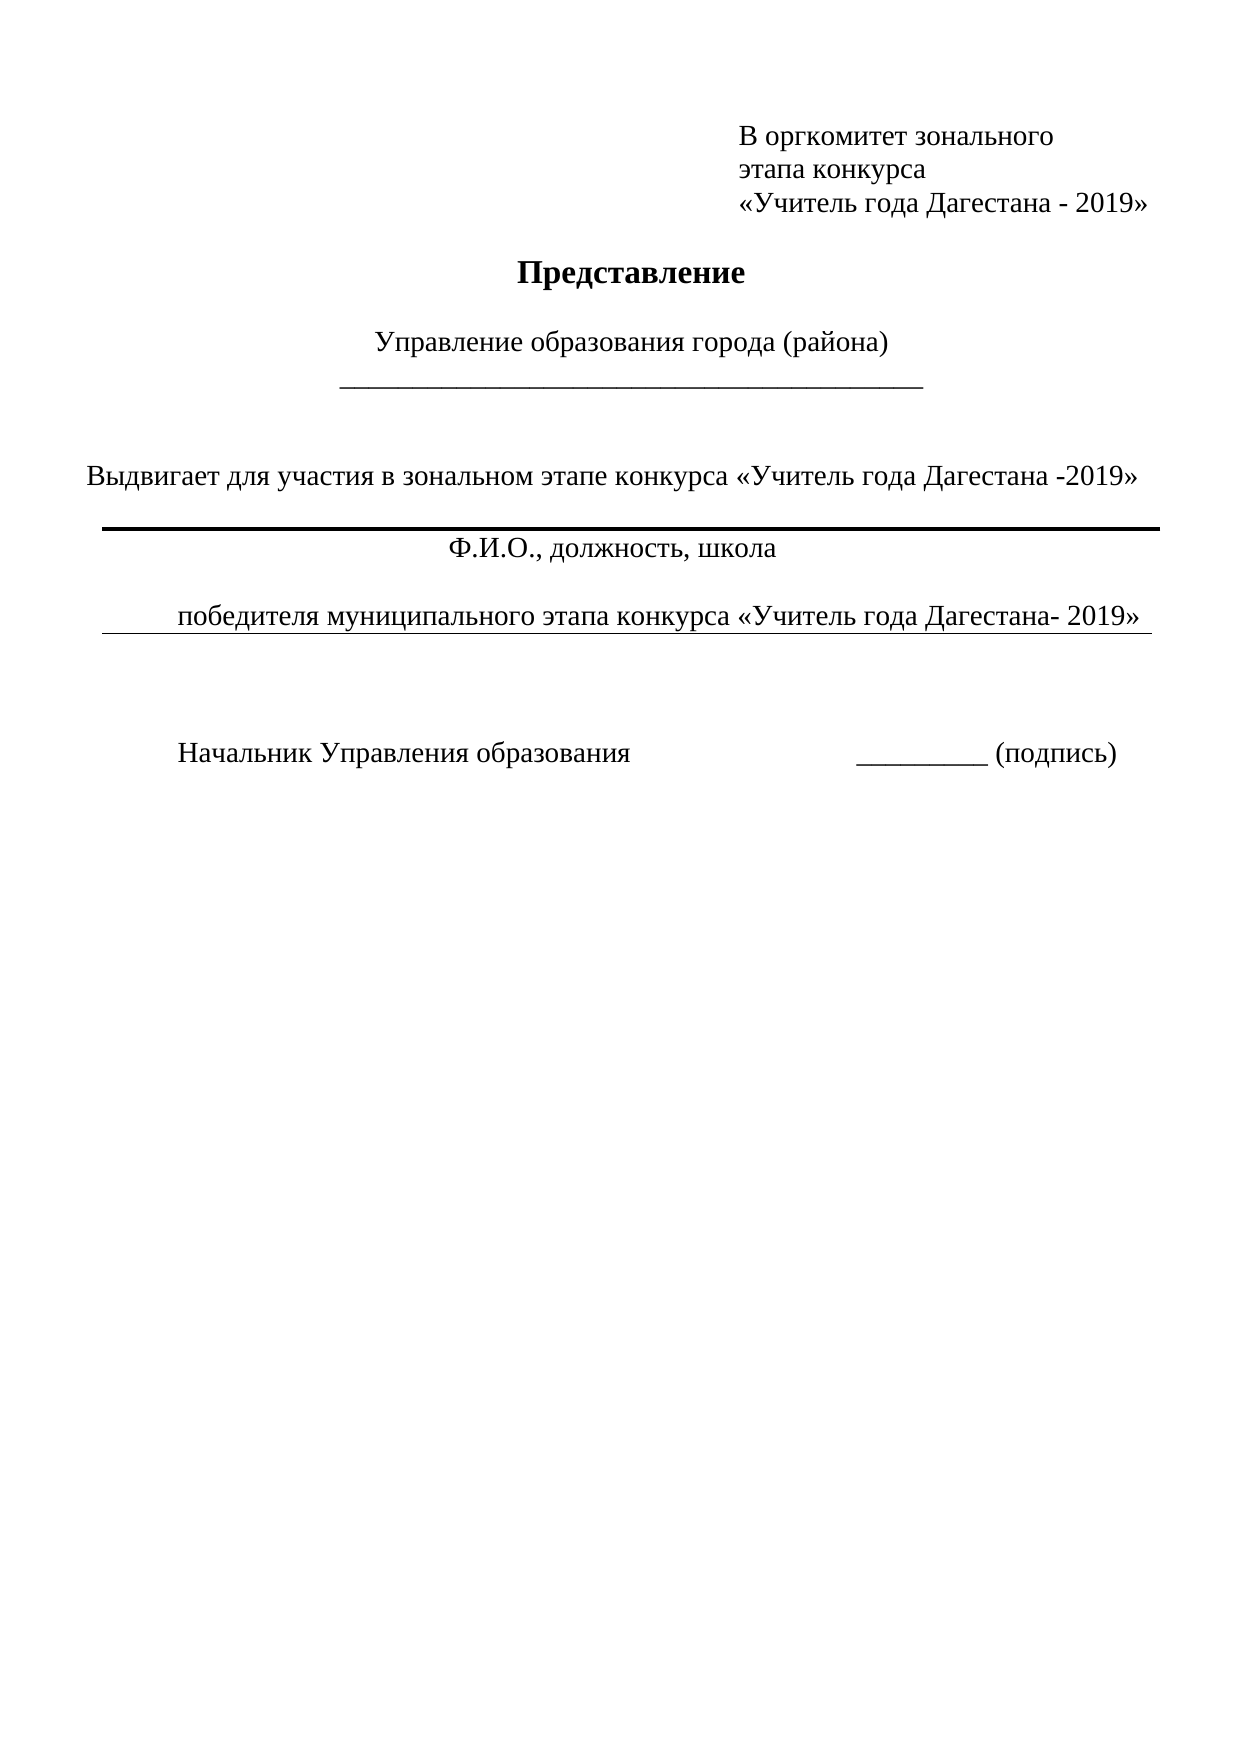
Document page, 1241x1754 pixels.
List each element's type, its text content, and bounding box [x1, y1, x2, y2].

text Представление [102, 252, 1160, 291]
text победителя муниципального этапа конкурса «Учитель года Дагестана- 2019» [102, 598, 1152, 633]
text Ф.И.О., должность, школа [65, 531, 1160, 564]
text этапа конкурса [738, 152, 1160, 185]
text ________________________________________ [102, 358, 1160, 391]
text «Учитель года Дагестана - 2019» [738, 185, 1160, 219]
text Выдвигает для участия в зональном этапе конкурса «Учитель года Дагестана -2019» [65, 458, 1160, 492]
text В оргкомитет зонального [738, 118, 1160, 152]
text Начальник Управления образования _________ (подпись) [177, 735, 1152, 768]
text Управление образования города (района) [102, 324, 1160, 358]
